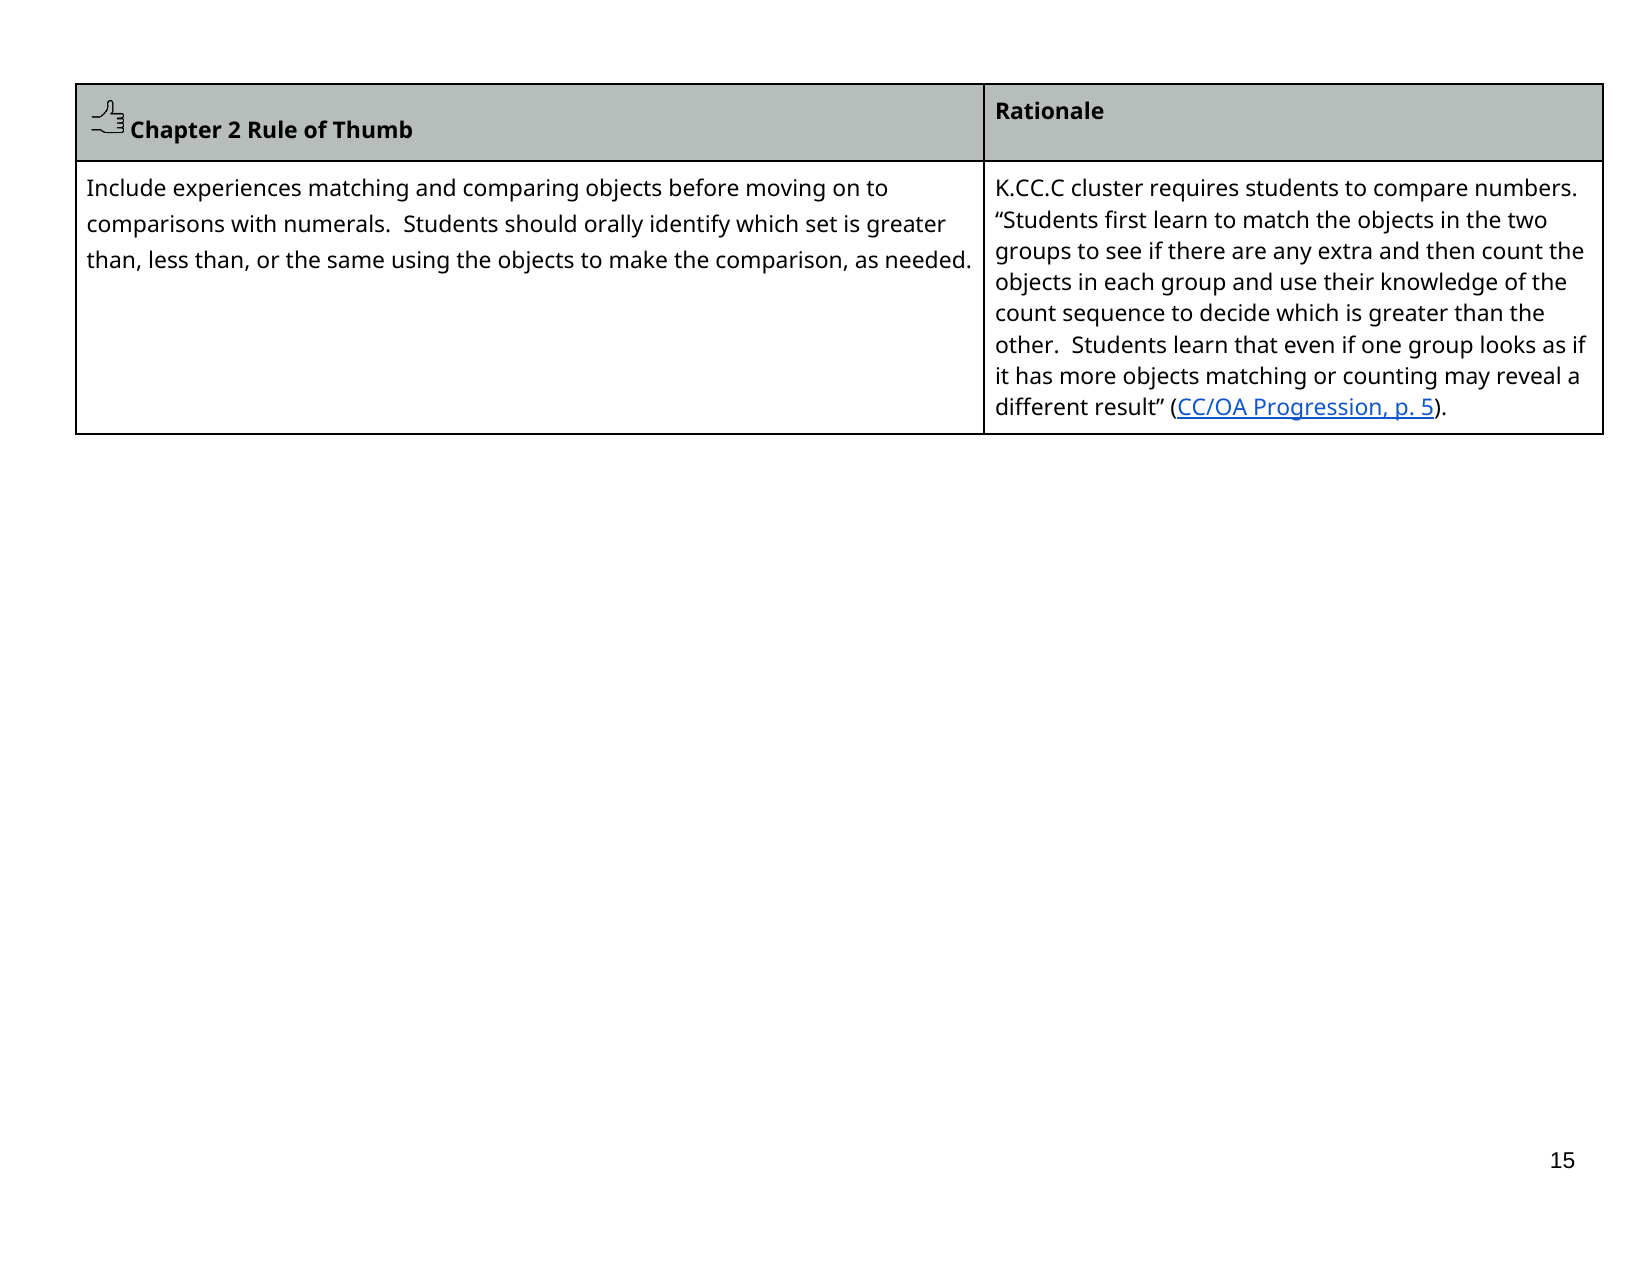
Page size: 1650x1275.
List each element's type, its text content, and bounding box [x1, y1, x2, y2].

table_cell K.CC.C cluster requires students to compare numbers. “Students first learn to match the objects in the two groups to see if there are any extra and then count the objects in each group and use their knowledge of the count sequence to decide which is greater than the other. Students learn that even if one group looks as if it has more objects matching or counting may reveal a different result” (CC/OA Progression, p. 5). [985, 162, 1602, 433]
picture [86, 95, 130, 139]
table_header Rationale [985, 85, 1602, 160]
table_cell Include experiences matching and comparing objects before moving on to comparisons with numerals. Students should orally identify which set is greater than, less than, or the same using the objects to make the comparison, as needed. [77, 162, 983, 433]
table_header Chapter 2 Rule of Thumb [77, 85, 983, 160]
